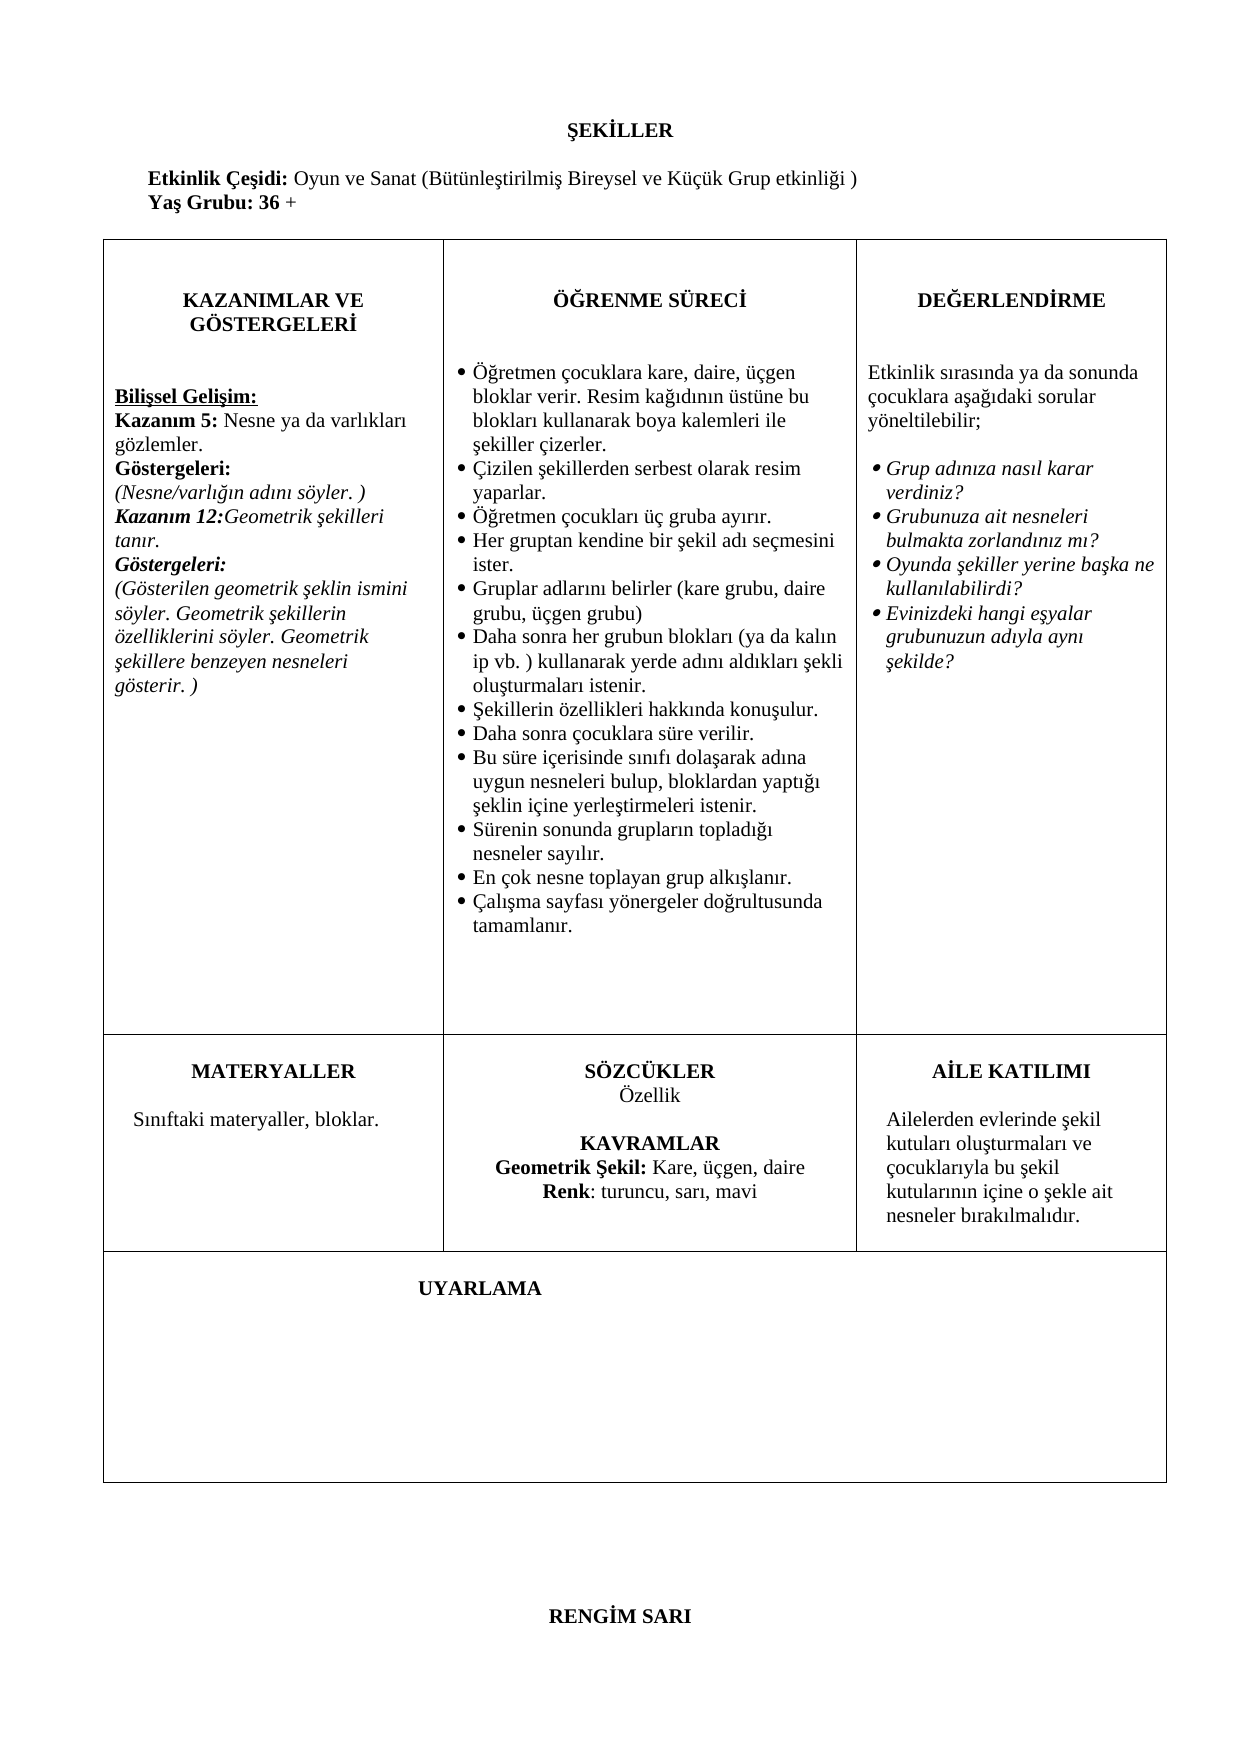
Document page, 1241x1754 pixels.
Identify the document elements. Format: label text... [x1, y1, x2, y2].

table_cell SÖZCÜKLER Özellik KAVRAMLAR Geometrik Şekil: Kare, üçgen, daire Renk: turuncu, sarı, mavi [444, 1035, 856, 1251]
table_cell AİLE KATILIMI Ailelerden evlerinde şekil kutuları oluşturmaları ve çocuklarıyla bu şekil kutularının içine o şekle ait nesneler bırakılmalıdır. [857, 1035, 1166, 1251]
text Yaş Grubu: 36 + [148, 190, 1092, 214]
table_cell [856, 1252, 1166, 1482]
table_header ÖĞRENME SÜRECİ Öğretmen çocuklara kare, daire, üçgen bloklar verir. Resim kağıdının üstüne bu blokları kullanarak boya kalemleri ile şekiller çizerler. Çizilen şekillerden serbest olarak resim yaparlar. Öğretmen çocukları üç gruba ayırır. Her gruptan kendine bir şekil adı seçmesini ister. Gruplar adlarını belirler (kare grubu, daire grubu, üçgen grubu) Daha sonra her grubun blokları (ya da kalın ip vb. ) kullanarak yerde adını aldıkları şekli oluşturmaları istenir. Şekillerin özellikleri hakkında konuşulur. Daha sonra çocuklara süre verilir. Bu süre içerisinde sınıfı dolaşarak adına uygun nesneleri bulup, bloklardan yaptığı şeklin içine yerleştirmeleri istenir. Sürenin sonunda grupların topladığı nesneler sayılır. En çok nesne toplayan grup alkışlanır. Çalışma sayfası yönergeler doğrultusunda tamamlanır. [444, 240, 856, 1033]
text RENGİM SARI [148, 1603, 1092, 1628]
table_cell MATERYALLER Sınıftaki materyaller, bloklar. [104, 1035, 443, 1251]
text ŞEKİLLER [148, 118, 1092, 142]
text Etkinlik Çeşidi: Oyun ve Sanat (Bütünleştirilmiş Bireysel ve Küçük Grup etkinliği ) [148, 166, 1092, 190]
table_header DEĞERLENDİRME Etkinlik sırasında ya da sonunda çocuklara aşağıdaki sorular yöneltilebilir; Grup adınıza nasıl karar verdiniz? Grubunuza ait nesneleri bulmakta zorlandınız mı? Oyunda şekiller yerine başka ne kullanılabilirdi? Evinizdeki hangi eşyalar grubunuzun adıyla aynı şekilde? [857, 240, 1166, 1033]
table_cell UYARLAMA [104, 1252, 856, 1482]
table_header KAZANIMLAR VE GÖSTERGELERİ Bilişsel Gelişim: Kazanım 5: Nesne ya da varlıkları gözlemler. Göstergeleri: (Nesne/varlığın adını söyler. ) Kazanım 12:Geometrik şekilleri tanır. Göstergeleri: (Gösterilen geometrik şeklin ismini söyler. Geometrik şekillerin özelliklerini söyler. Geometrik şekillere benzeyen nesneleri gösterir. ) [104, 240, 443, 1033]
